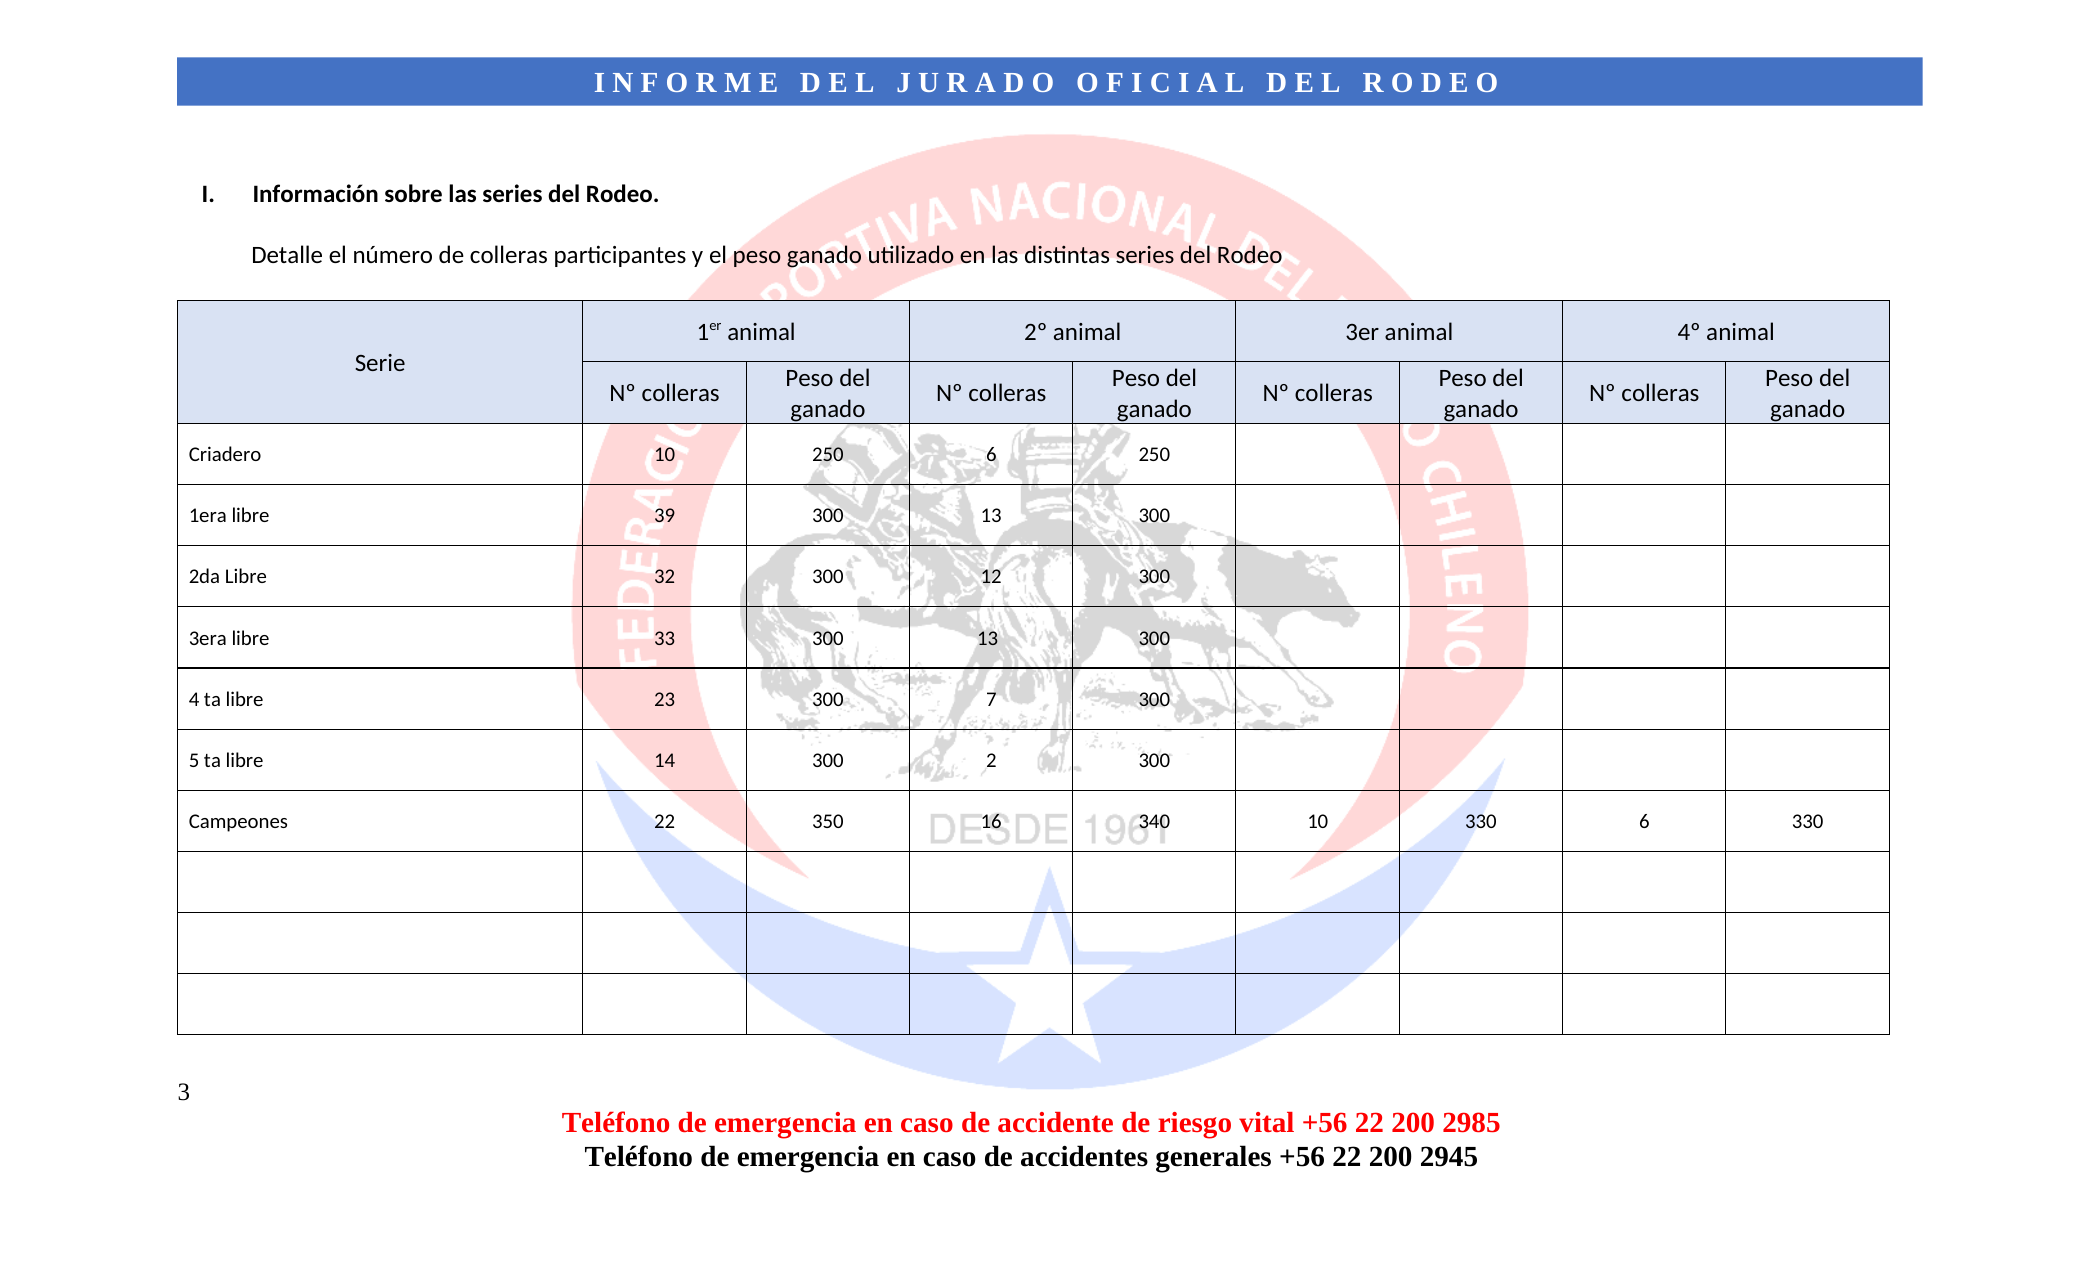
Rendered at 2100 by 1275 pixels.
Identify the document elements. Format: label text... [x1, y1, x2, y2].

table_cell 4 ta libre [178, 669, 582, 728]
table_cell [1726, 607, 1889, 667]
table_cell 300 [747, 546, 909, 606]
table_cell 250 [1073, 424, 1235, 484]
table_cell 39 [583, 485, 746, 545]
table_cell [1563, 669, 1725, 728]
table_cell Campeones [178, 791, 582, 851]
table_cell [178, 913, 582, 973]
table_cell [1400, 669, 1562, 728]
table_cell 330 [1726, 791, 1889, 851]
table_cell 300 [1073, 607, 1235, 667]
table_cell 2 [910, 730, 1072, 789]
table_header Serie [178, 301, 582, 423]
table_cell [1236, 974, 1399, 1034]
table_cell [1236, 485, 1399, 545]
table_cell [178, 852, 582, 912]
table_cell [1236, 607, 1399, 667]
table_header 3er animal [1236, 301, 1562, 361]
table_cell [1073, 852, 1235, 912]
table_cell 13 [910, 607, 1072, 667]
table_cell [1726, 974, 1889, 1034]
table_cell 12 [910, 546, 1072, 606]
table_cell [747, 974, 909, 1034]
table_cell [1400, 913, 1562, 973]
table_cell [178, 974, 582, 1034]
table_cell 22 [583, 791, 746, 851]
table_cell [1236, 669, 1399, 728]
table_cell [1400, 485, 1562, 545]
table_cell [1726, 730, 1889, 789]
text Detalle el número de colleras participantes y el peso ganado utilizado en las distintas series del Rodeo [177, 239, 1923, 270]
table_cell Peso del ganado [1400, 362, 1562, 423]
table_header 1er animal [583, 301, 909, 361]
table_cell [1563, 607, 1725, 667]
table_cell 16 [910, 791, 1072, 851]
table_cell Peso del ganado [747, 362, 909, 423]
table_cell 300 [747, 607, 909, 667]
table_cell 300 [1073, 669, 1235, 728]
table_cell [1726, 485, 1889, 545]
table_cell [1400, 852, 1562, 912]
table_cell Nº colleras [1236, 362, 1399, 423]
table_cell 23 [583, 669, 746, 728]
table_cell 14 [583, 730, 746, 789]
table_cell [583, 974, 746, 1034]
table_cell [583, 913, 746, 973]
table_cell 340 [1073, 791, 1235, 851]
table_cell [1726, 424, 1889, 484]
table_cell [1563, 730, 1725, 789]
table_cell [1563, 852, 1725, 912]
table_cell Nº colleras [910, 362, 1072, 423]
table_cell [910, 974, 1072, 1034]
table_cell 32 [583, 546, 746, 606]
table_cell [747, 852, 909, 912]
table_cell [1073, 913, 1235, 973]
table_cell [910, 852, 1072, 912]
table_cell [1726, 546, 1889, 606]
table_cell 3era libre [178, 607, 582, 667]
table_header 4º animal [1563, 301, 1889, 361]
table_cell [1400, 546, 1562, 606]
table_cell [1400, 974, 1562, 1034]
table_cell Nº colleras [583, 362, 746, 423]
table_cell 250 [747, 424, 909, 484]
table_cell 7 [910, 669, 1072, 728]
table_cell Peso del ganado [1726, 362, 1889, 423]
table_cell 10 [583, 424, 746, 484]
table_cell 350 [747, 791, 909, 851]
table_cell 300 [1073, 546, 1235, 606]
table_cell [583, 852, 746, 912]
table_cell [1726, 852, 1889, 912]
table_header 2º animal [910, 301, 1235, 361]
table_cell 2da Libre [178, 546, 582, 606]
table_cell [1726, 669, 1889, 728]
table_cell 5 ta libre [178, 730, 582, 789]
table_cell [1563, 485, 1725, 545]
table_cell [1563, 974, 1725, 1034]
table_cell [1400, 730, 1562, 789]
table_cell [1236, 424, 1399, 484]
table_cell [1726, 913, 1889, 973]
table_cell Peso del ganado [1073, 362, 1235, 423]
table_cell 300 [1073, 485, 1235, 545]
table_cell 300 [747, 669, 909, 728]
table_cell [1400, 607, 1562, 667]
table_cell 300 [747, 485, 909, 545]
table_cell 300 [1073, 730, 1235, 789]
table_cell [1236, 913, 1399, 973]
table_cell [1236, 546, 1399, 606]
table_cell [1563, 913, 1725, 973]
table_cell 6 [1563, 791, 1725, 851]
table_cell 330 [1400, 791, 1562, 851]
table_cell Criadero [178, 424, 582, 484]
table_cell [1236, 852, 1399, 912]
table_cell [910, 913, 1072, 973]
table_cell [1563, 546, 1725, 606]
table_cell [1236, 730, 1399, 789]
table_cell Nº colleras [1563, 362, 1725, 423]
table_cell 300 [747, 730, 909, 789]
table_cell 13 [910, 485, 1072, 545]
list Información sobre las series del Rodeo. [215, 178, 1923, 209]
table_cell [1563, 424, 1725, 484]
table_cell 33 [583, 607, 746, 667]
table_cell 6 [910, 424, 1072, 484]
table_cell [1073, 974, 1235, 1034]
table_cell [1400, 424, 1562, 484]
table_cell 10 [1236, 791, 1399, 851]
table_cell 1era libre [178, 485, 582, 545]
table_cell [747, 913, 909, 973]
